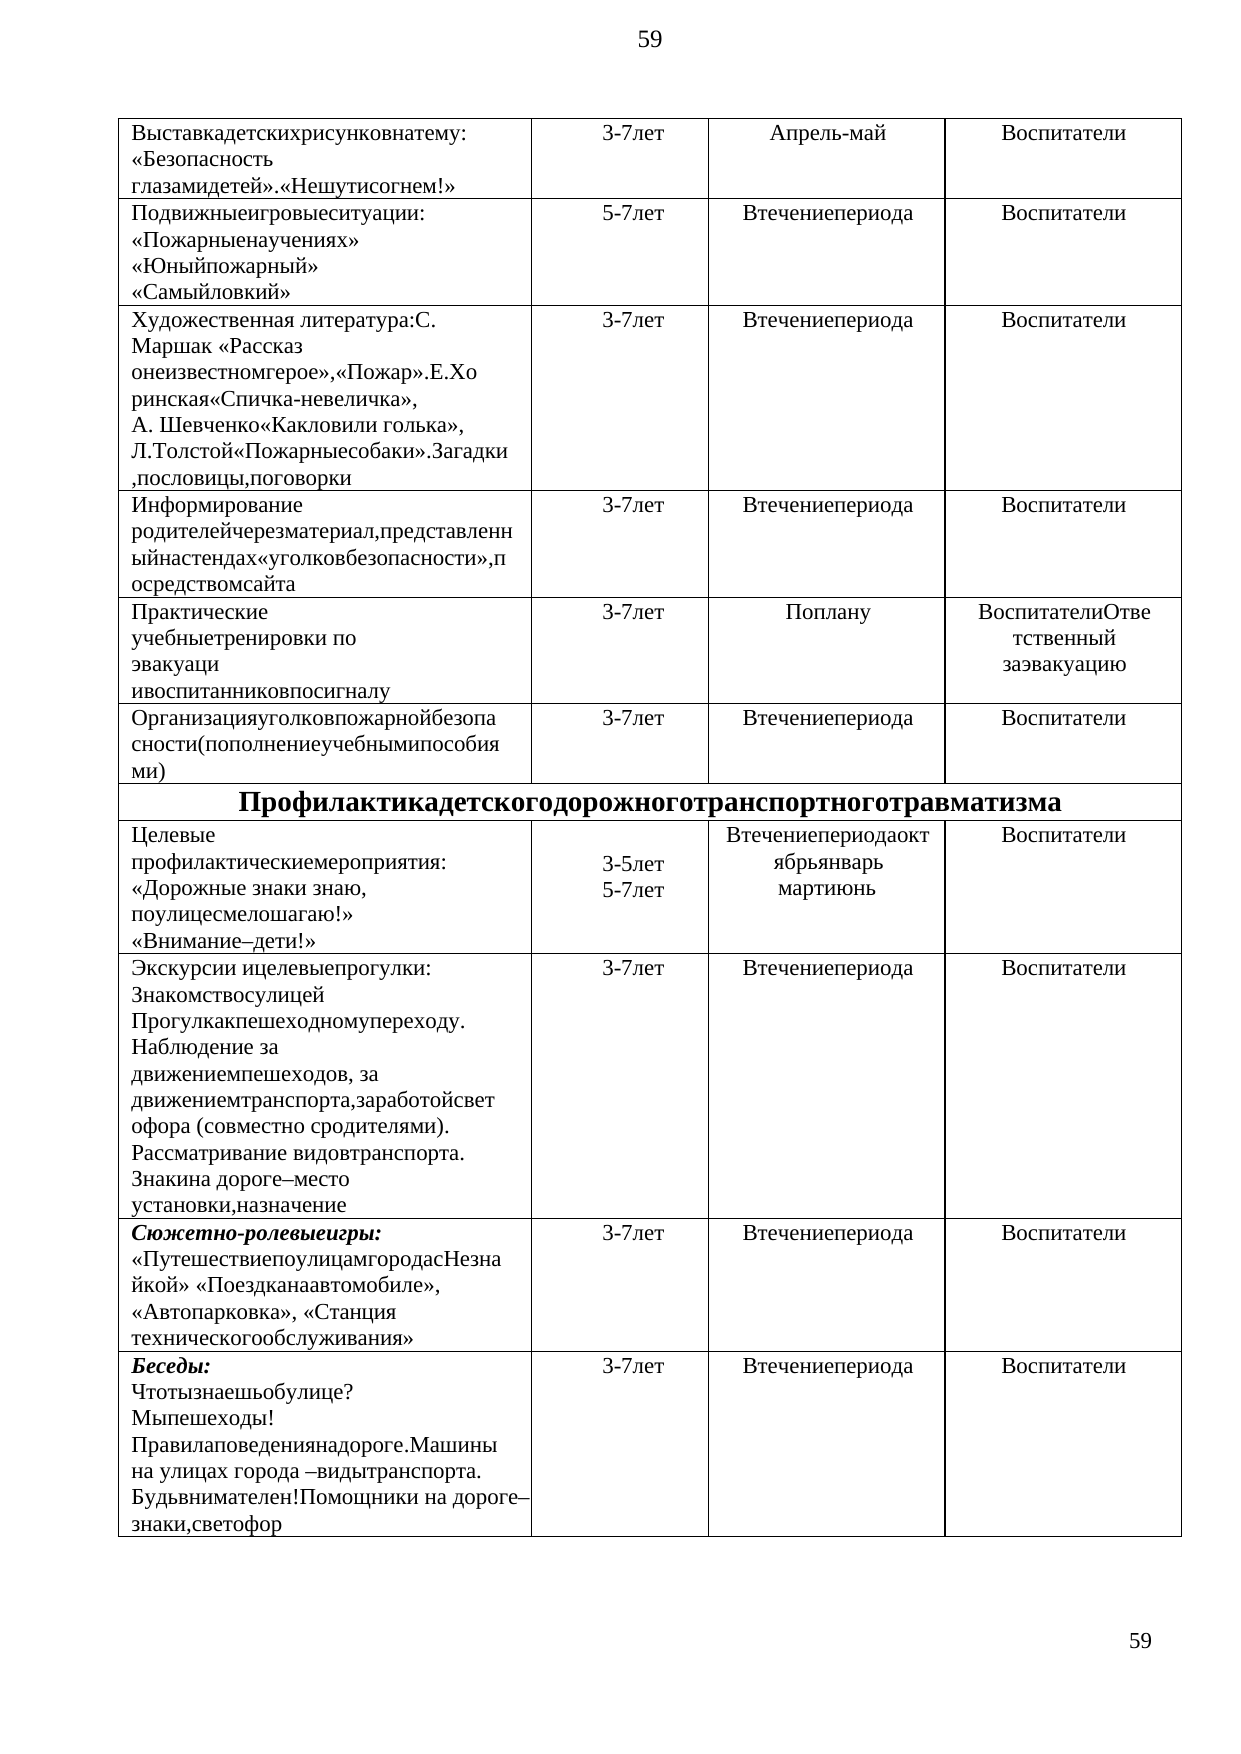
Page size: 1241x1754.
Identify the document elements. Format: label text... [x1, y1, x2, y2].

table_cell Втечениепериода [709, 704, 944, 783]
table_cell 3-7лет [532, 119, 708, 198]
table_cell Втечениепериодаоктябрьянварь мартиюнь [709, 821, 944, 953]
table_cell Сюжетно-ролевыеигры: «ПутешествиепоулицамгородасНезнайкой» «Поездканаавтомобиле», «Автопарковка», «Станция техническогообслуживания» [119, 1219, 531, 1351]
table_cell 3-7лет [532, 1352, 708, 1536]
table_cell Воспитатели [946, 704, 1181, 783]
table_cell Воспитатели [946, 119, 1181, 198]
table_cell Втечениепериода [709, 491, 944, 597]
table_cell Выставкадетскихрисунковнатему: «Безопасность глазамидетей».«Нешутисогнем!» [119, 119, 531, 198]
table_cell Апрель-май [709, 119, 944, 198]
table_cell Практические учебныетренировки по эвакуациивоспитанниковпосигналу [119, 598, 531, 703]
table_cell 5-7лет [532, 199, 708, 305]
table_cell Художественная литература:С. Маршак «Рассказ онеизвестномгерое»,«Пожар».Е.Хоринская«Спичка-невеличка», А. Шевченко«Какловили голька», Л.Толстой«Пожарныесобаки».Загадки,пословицы,поговорки [119, 306, 531, 490]
table_cell Втечениепериода [709, 1352, 944, 1536]
table_cell 3-7лет [532, 954, 708, 1218]
table_cell Втечениепериода [709, 199, 944, 305]
table_cell Воспитатели [946, 954, 1181, 1218]
table_cell 3-5лет 5-7лет [532, 821, 708, 953]
table_cell Втечениепериода [709, 306, 944, 490]
table_cell Информирование родителейчерезматериал,представленныйнастендах«уголковбезопасности»,посредствомсайта [119, 491, 531, 597]
table_cell Организацияуголковпожарнойбезопасности(пополнениеучебнымипособиями) [119, 704, 531, 783]
table_cell Целевые профилактическиемероприятия: «Дорожные знаки знаю, поулицесмелошагаю!» «Внимание–дети!» [119, 821, 531, 953]
table_cell Экскурсии ицелевыепрогулки: Знакомствосулицей Прогулкакпешеходномупереходу. Наблюдение за движениемпешеходов, за движениемтранспорта,заработойсветофора (совместно сродителями). Рассматривание видовтранспорта. Знакина дороге–место установки,назначение [119, 954, 531, 1218]
table_cell Воспитатели [946, 1352, 1181, 1536]
table_cell 3-7лет [532, 598, 708, 703]
table_cell Воспитатели [946, 1219, 1181, 1351]
table_cell 3-7лет [532, 1219, 708, 1351]
table_cell Беседы: Чтотызнаешьобулице?Мыпешеходы! Правилаповедениянадороге.Машины на улицах города –видытранспорта. Будьвнимателен!Помощники на дороге–знаки,светофор [119, 1352, 531, 1536]
table_cell Подвижныеигровыеситуации: «Пожарныенаучениях» «Юныйпожарный» «Самыйловкий» [119, 199, 531, 305]
table_cell 3-7лет [532, 306, 708, 490]
table_cell Профилактикадетскогодорожноготранспортноготравматизма [119, 784, 1181, 820]
table_cell ВоспитателиОтветственный заэвакуацию [946, 598, 1181, 703]
table_cell Втечениепериода [709, 954, 944, 1218]
table_cell Воспитатели [946, 821, 1181, 953]
table_cell Воспитатели [946, 491, 1181, 597]
table_cell 3-7лет [532, 491, 708, 597]
table_cell Воспитатели [946, 306, 1181, 490]
table_cell Втечениепериода [709, 1219, 944, 1351]
table_cell Поплану [709, 598, 944, 703]
table_cell Воспитатели [946, 199, 1181, 305]
table_cell 3-7лет [532, 704, 708, 783]
